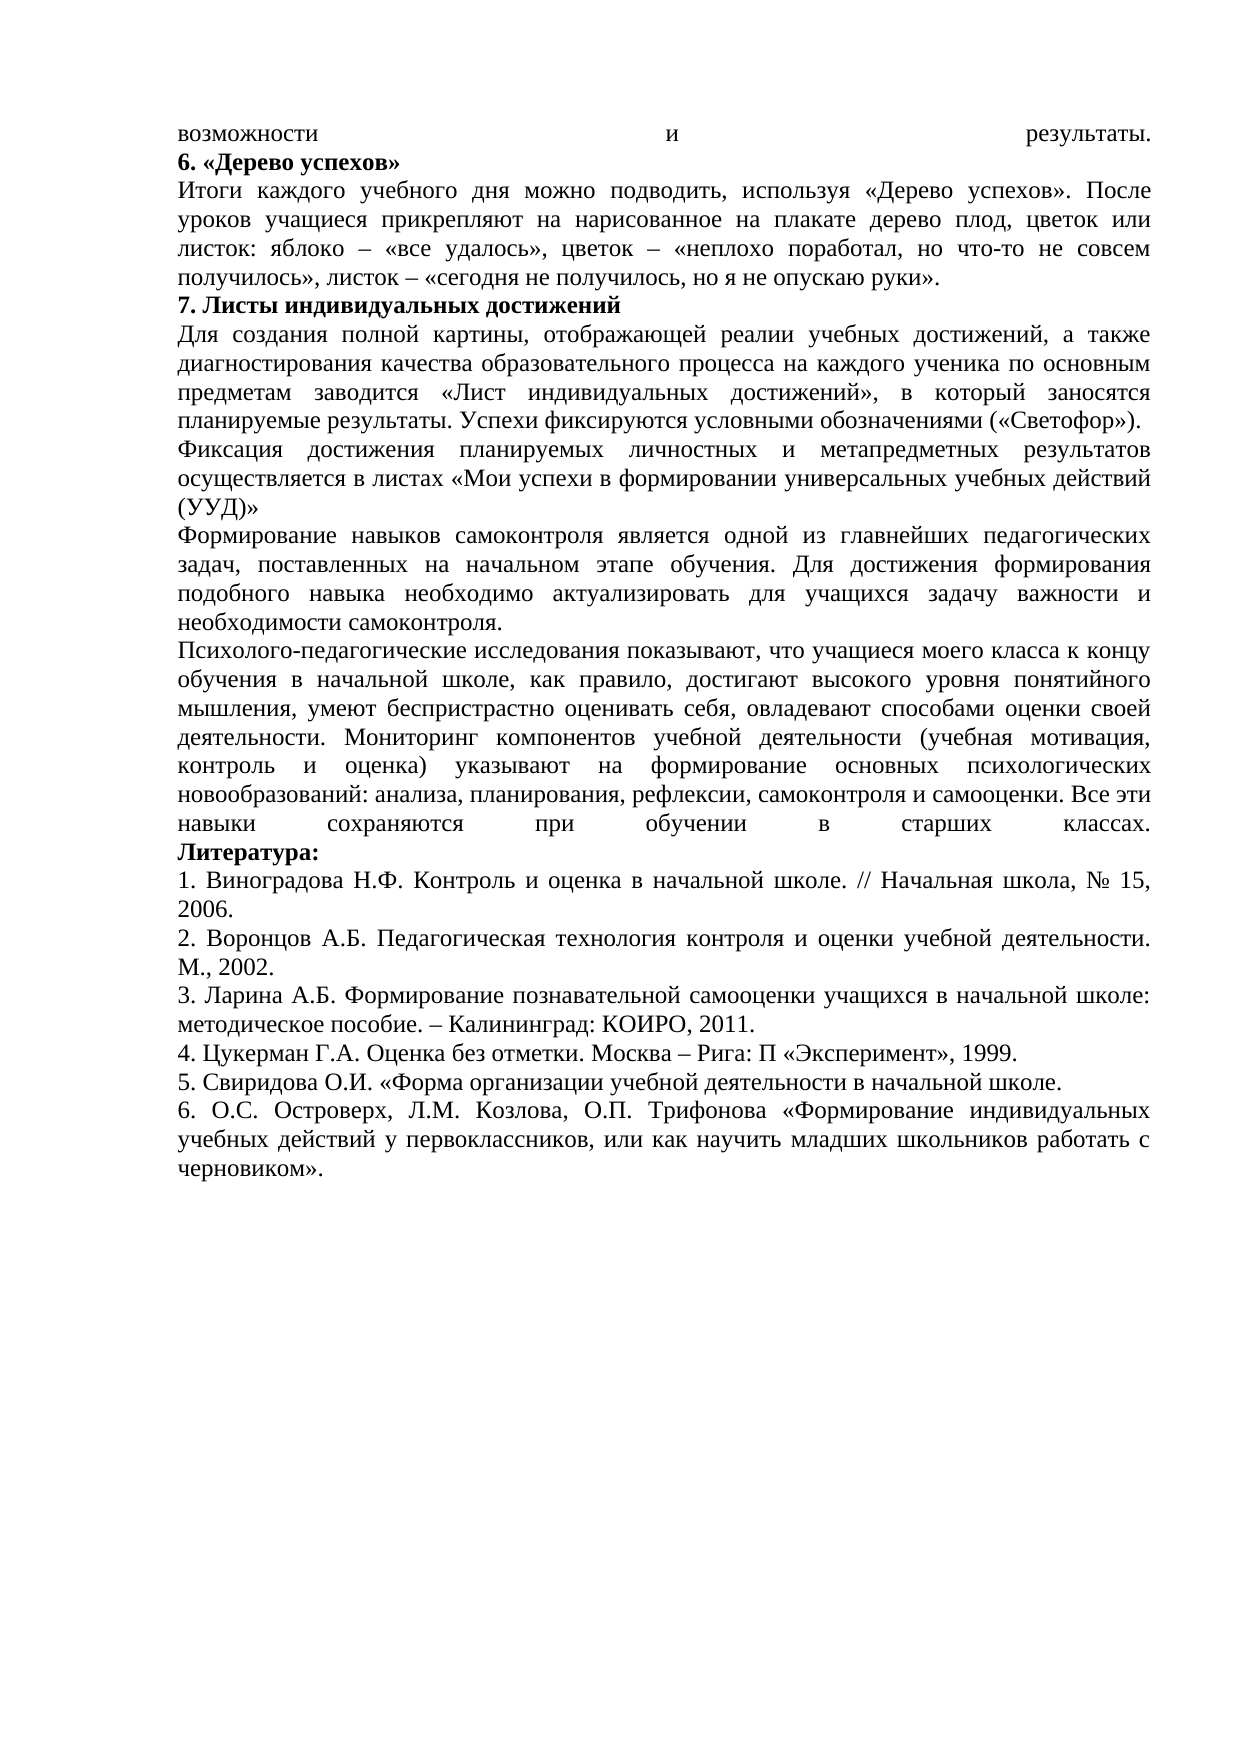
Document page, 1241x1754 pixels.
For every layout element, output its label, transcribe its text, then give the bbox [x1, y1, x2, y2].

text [177, 118, 1152, 176]
text 5. Свиридова О.И. «Форма организации учебной деятельности в начальной школе. [177, 1067, 1152, 1096]
text Для создания полной картины, отображающей реалии учебных достижений, а также диагностирования качества образовательного процесса на каждого ученика по основным предметам заводится «Лист индивидуальных достижений», в который заносятся планируемые результаты. Успехи фиксируются условными обозначениями («Светофор»). [177, 319, 1152, 434]
text Фиксация достижения планируемых личностных и метапредметных результатов осуществляется в листах «Мои успехи в формировании универсальных учебных действий (УУД)» [177, 434, 1152, 521]
text Итоги каждого учебного дня можно подводить, используя «Дерево успехов». После уроков учащиеся прикрепляют на нарисованное на плакате дерево плод, цветок или листок: яблоко – «все удалось», цветок – «неплохо поработал, но что-то не совсем получилось», листок – «сегодня не получилось, но я не опускаю руки». [177, 176, 1152, 291]
text Психолого-педагогические исследования показывают, что учащиеся моего класса к концу обучения в начальной школе, как правило, достигают высокого уровня понятийного мышления, умеют беспристрастно оценивать себя, овладевают способами оценки своей деятельности. Мониторинг компонентов учебной деятельности (учебная мотивация, контроль и оценка) указывают на формирование основных психологических новообразований: анализа, планирования, рефлексии, самоконтроля и самооценки. Все эти навыки сохраняются при обучении в старших классах. Литература: [177, 636, 1152, 866]
text 4. Цукерман Г.А. Оценка без отметки. Москва – Рига: П «Эксперимент», 1999. [177, 1038, 1152, 1067]
text 6. О.С. Островерх, Л.М. Козлова, О.П. Трифонова «Формирование индивидуальных учебных действий у первоклассников, или как научить младших школьников работать с черновиком». [177, 1096, 1152, 1182]
text 1. Виноградова Н.Ф. Контроль и оценка в начальной школе. // Начальная школа, № 15, 2006. [177, 866, 1152, 923]
text Формирование навыков самоконтроля является одной из главнейших педагогических задач, поставленных на начальном этапе обучения. Для достижения формирования подобного навыка необходимо актуализировать для учащихся задачу важности и необходимости самоконтроля. [177, 521, 1152, 636]
text 3. Ларина А.Б. Формирование познавательной самооценки учащихся в начальной школе: методическое пособие. – Калининград: КОИРО, 2011. [177, 981, 1152, 1038]
text 2. Воронцов А.Б. Педагогическая технология контроля и оценки учебной деятельности. М., 2002. [177, 923, 1152, 981]
text 7. Листы индивидуальных достижений [177, 291, 1152, 319]
